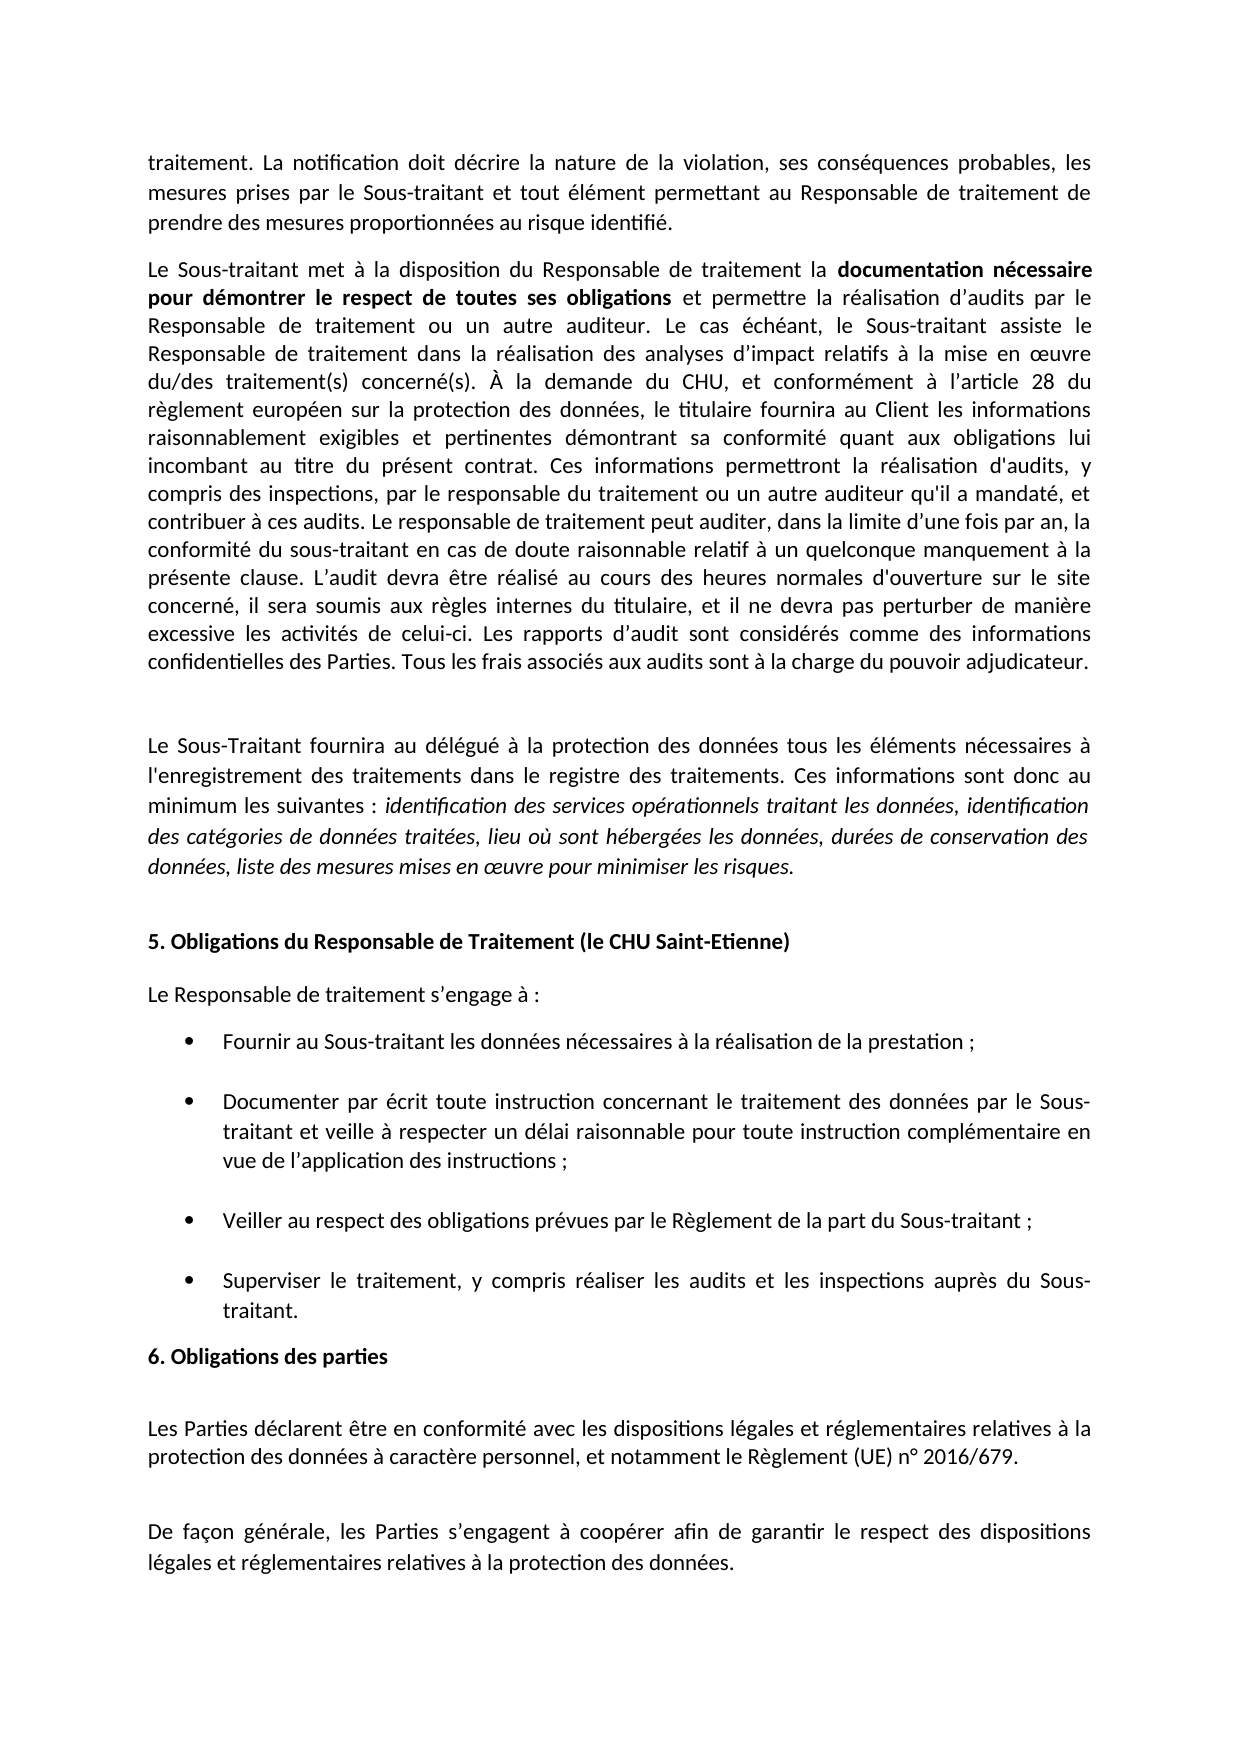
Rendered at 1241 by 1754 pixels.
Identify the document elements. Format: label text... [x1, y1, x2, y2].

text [148, 148, 1093, 236]
list Superviser le traitement, y compris réaliser les audits et les inspections auprès du Sous-traitant. [185, 1266, 1093, 1324]
text Le Sous-traitant met à la disposition du Responsable de traitement la documentation nécessaire pour démontrer le respect de toutes ses obligations et permettre la réalisation d’audits par le Responsable de traitement ou un autre auditeur. Le cas échéant, le Sous-traitant assiste le Responsable de traitement dans la réalisation des analyses d’impact relatifs à la mise en œuvre du/des traitement(s) concerné(s). À la demande du CHU, et conformément à l’article 28 du règlement européen sur la protection des données, le titulaire fournira au Client les informations raisonnablement exigibles et pertinentes démontrant sa conformité quant aux obligations lui incombant au titre du présent contrat. Ces informations permettront la réalisation d'audits, y compris des inspections, par le responsable du traitement ou un autre auditeur qu'il a mandaté, et contribuer à ces audits. Le responsable de traitement peut auditer, dans la limite d’une fois par an, la conformité du sous-traitant en cas de doute raisonnable relatif à un quelconque manquement à la présente clause. L’audit devra être réalisé au cours des heures normales d'ouverture sur le site concerné, il sera soumis aux règles internes du titulaire, et il ne devra pas perturber de manière excessive les activités de celui-ci. Les rapports d’audit sont considérés comme des informations confidentielles des Parties. Tous les frais associés aux audits sont à la charge du pouvoir adjudicateur. [148, 255, 1093, 675]
text 5. Obligations du Responsable de Traitement (le CHU Saint-Etienne) [148, 927, 1093, 955]
list Fournir au Sous-traitant les données nécessaires à la réalisation de la prestation ; [185, 1027, 1093, 1055]
text Le Responsable de traitement s’engage à : [148, 980, 1093, 1008]
text Le Sous-Traitant fournira au délégué à la protection des données tous les éléments nécessaires à l'enregistrement des traitements dans le registre des traitements. Ces informations sont donc au minimum les suivantes : identification des services opérationnels traitant les données, identification des catégories de données traitées, lieu où sont hébergées les données, durées de conservation des données, liste des mesures mises en œuvre pour minimiser les risques. [148, 731, 1093, 880]
list Documenter par écrit toute instruction concernant le traitement des données par le Sous-traitant et veille à respecter un délai raisonnable pour toute instruction complémentaire en vue de l’application des instructions ; [185, 1087, 1093, 1174]
list Veiller au respect des obligations prévues par le Règlement de la part du Sous-traitant ; [185, 1206, 1093, 1234]
text Les Parties déclarent être en conformité avec les dispositions légales et réglementaires relatives à la protection des données à caractère personnel, et notamment le Règlement (UE) n° 2016/679. [148, 1414, 1093, 1471]
text De façon générale, les Parties s’engagent à coopérer afin de garantir le respect des dispositions légales et réglementaires relatives à la protection des données. [148, 1517, 1093, 1576]
text 6. Obligations des parties [148, 1342, 1093, 1370]
